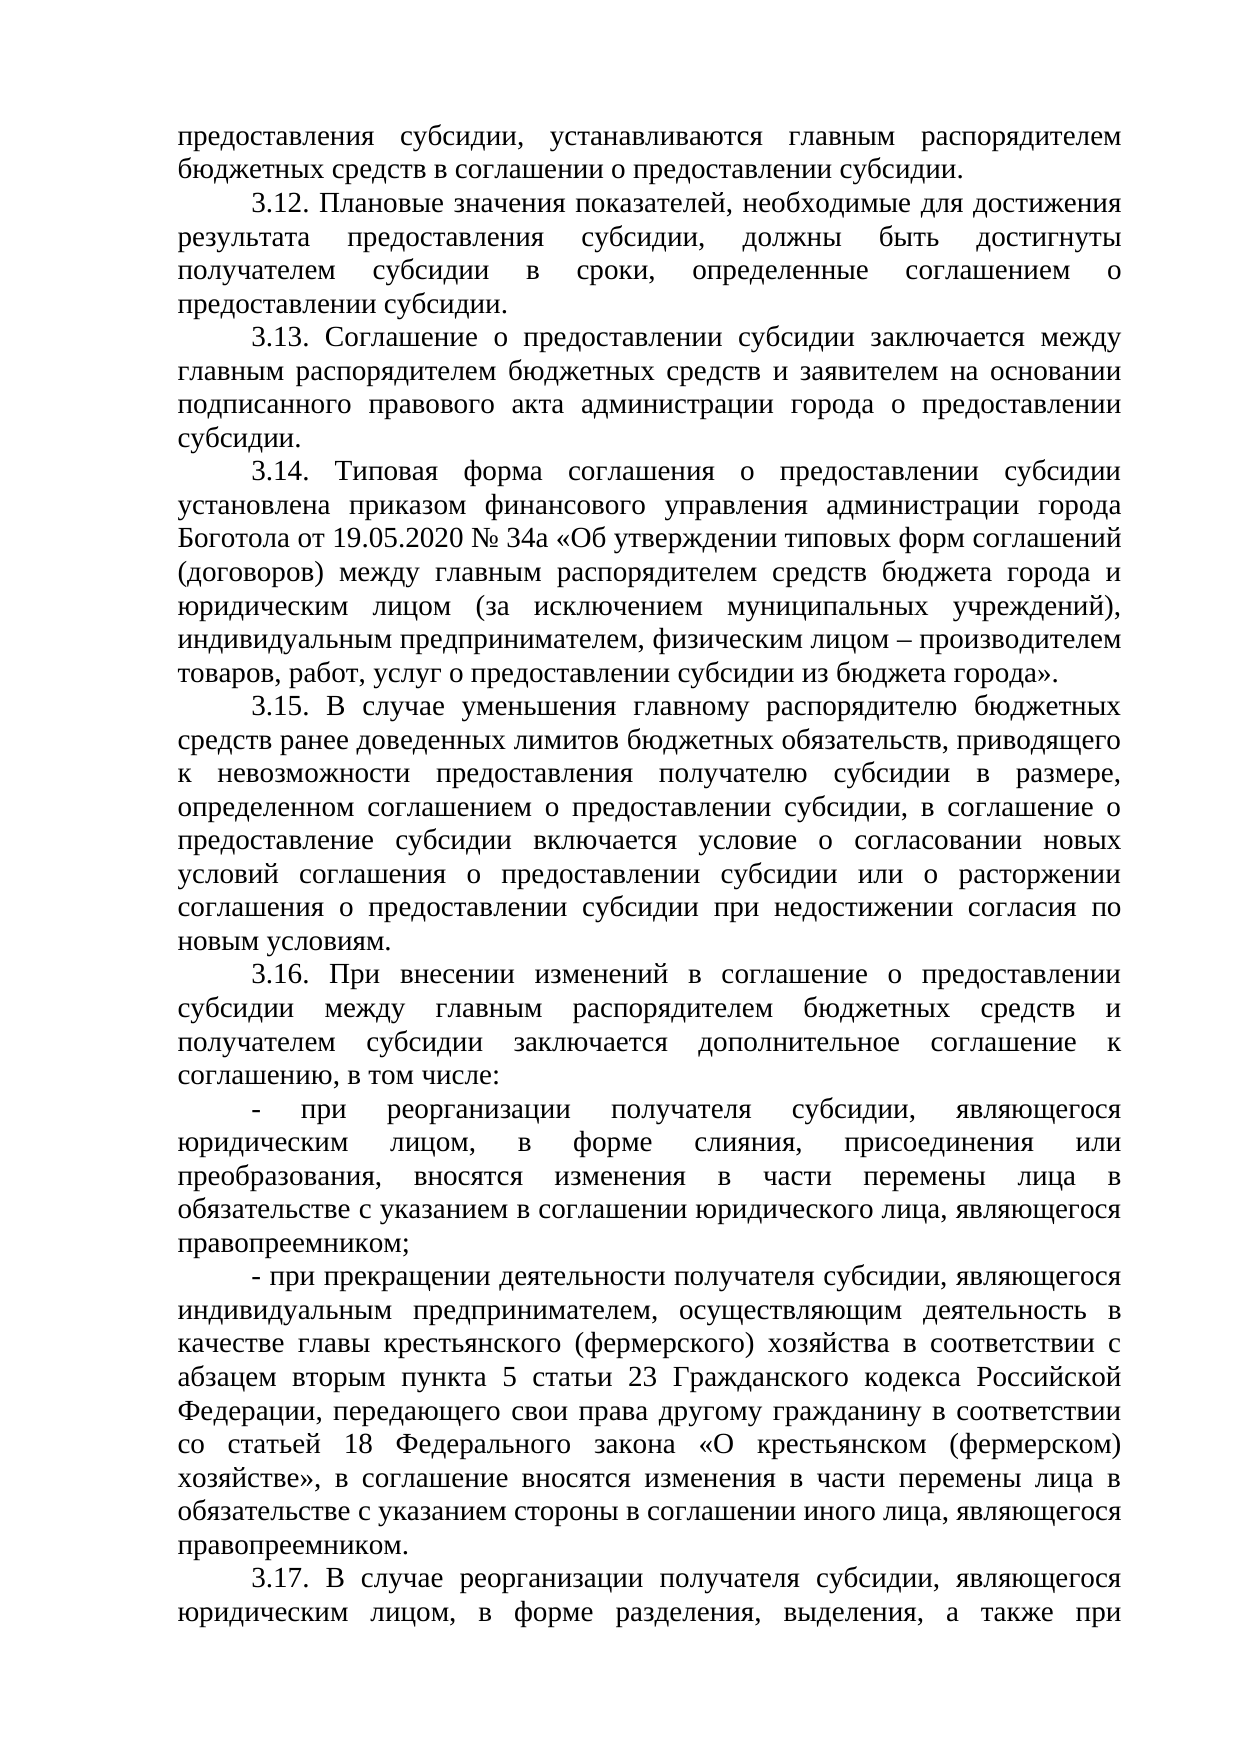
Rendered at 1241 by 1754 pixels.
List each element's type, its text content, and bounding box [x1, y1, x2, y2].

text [177, 118, 1122, 185]
text 3.14. Типовая форма соглашения о предоставлении субсидии установлена приказом финансового управления администрации города Боготола от 19.05.2020 № 34а «Об утверждении типовых форм соглашений (договоров) между главным распорядителем средств бюджета города и юридическим лицом (за исключением муниципальных учреждений), индивидуальным предпринимателем, физическим лицом – производителем товаров, работ, услуг о предоставлении субсидии из бюджета города». [177, 453, 1122, 688]
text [177, 1560, 1122, 1627]
text 3.12. Плановые значения показателей, необходимые для достижения результата предоставления субсидии, должны быть достигнуты получателем субсидии в сроки, определенные соглашением о предоставлении субсидии. [177, 185, 1122, 319]
text 3.15. В случае уменьшения главному распорядителю бюджетных средств ранее доведенных лимитов бюджетных обязательств, приводящего к невозможности предоставления получателю субсидии в размере, определенном соглашением о предоставлении субсидии, в соглашение о предоставление субсидии включается условие о согласовании новых условий соглашения о предоставлении субсидии или о расторжении соглашения о предоставлении субсидии при недостижении согласия по новым условиям. [177, 688, 1122, 957]
text - при реорганизации получателя субсидии, являющегося юридическим лицом, в форме слияния, присоединения или преобразования, вносятся изменения в части перемены лица в обязательстве с указанием в соглашении юридического лица, являющегося правопреемником; [177, 1091, 1122, 1258]
text 3.13. Соглашение о предоставлении субсидии заключается между главным распорядителем бюджетных средств и заявителем на основании подписанного правового акта администрации города о предоставлении субсидии. [177, 319, 1122, 453]
text 3.16. При внесении изменений в соглашение о предоставлении субсидии между главным распорядителем бюджетных средств и получателем субсидии заключается дополнительное соглашение к соглашению, в том числе: [177, 957, 1122, 1091]
text - при прекращении деятельности получателя субсидии, являющегося индивидуальным предпринимателем, осуществляющим деятельность в качестве главы крестьянского (фермерского) хозяйства в соответствии с абзацем вторым пункта 5 статьи 23 Гражданского кодекса Российской Федерации, передающего свои права другому гражданину в соответствии со статьей 18 Федерального закона «О крестьянском (фермерском) хозяйстве», в соглашение вносятся изменения в части перемены лица в обязательстве с указанием стороны в соглашении иного лица, являющегося правопреемником. [177, 1258, 1122, 1560]
